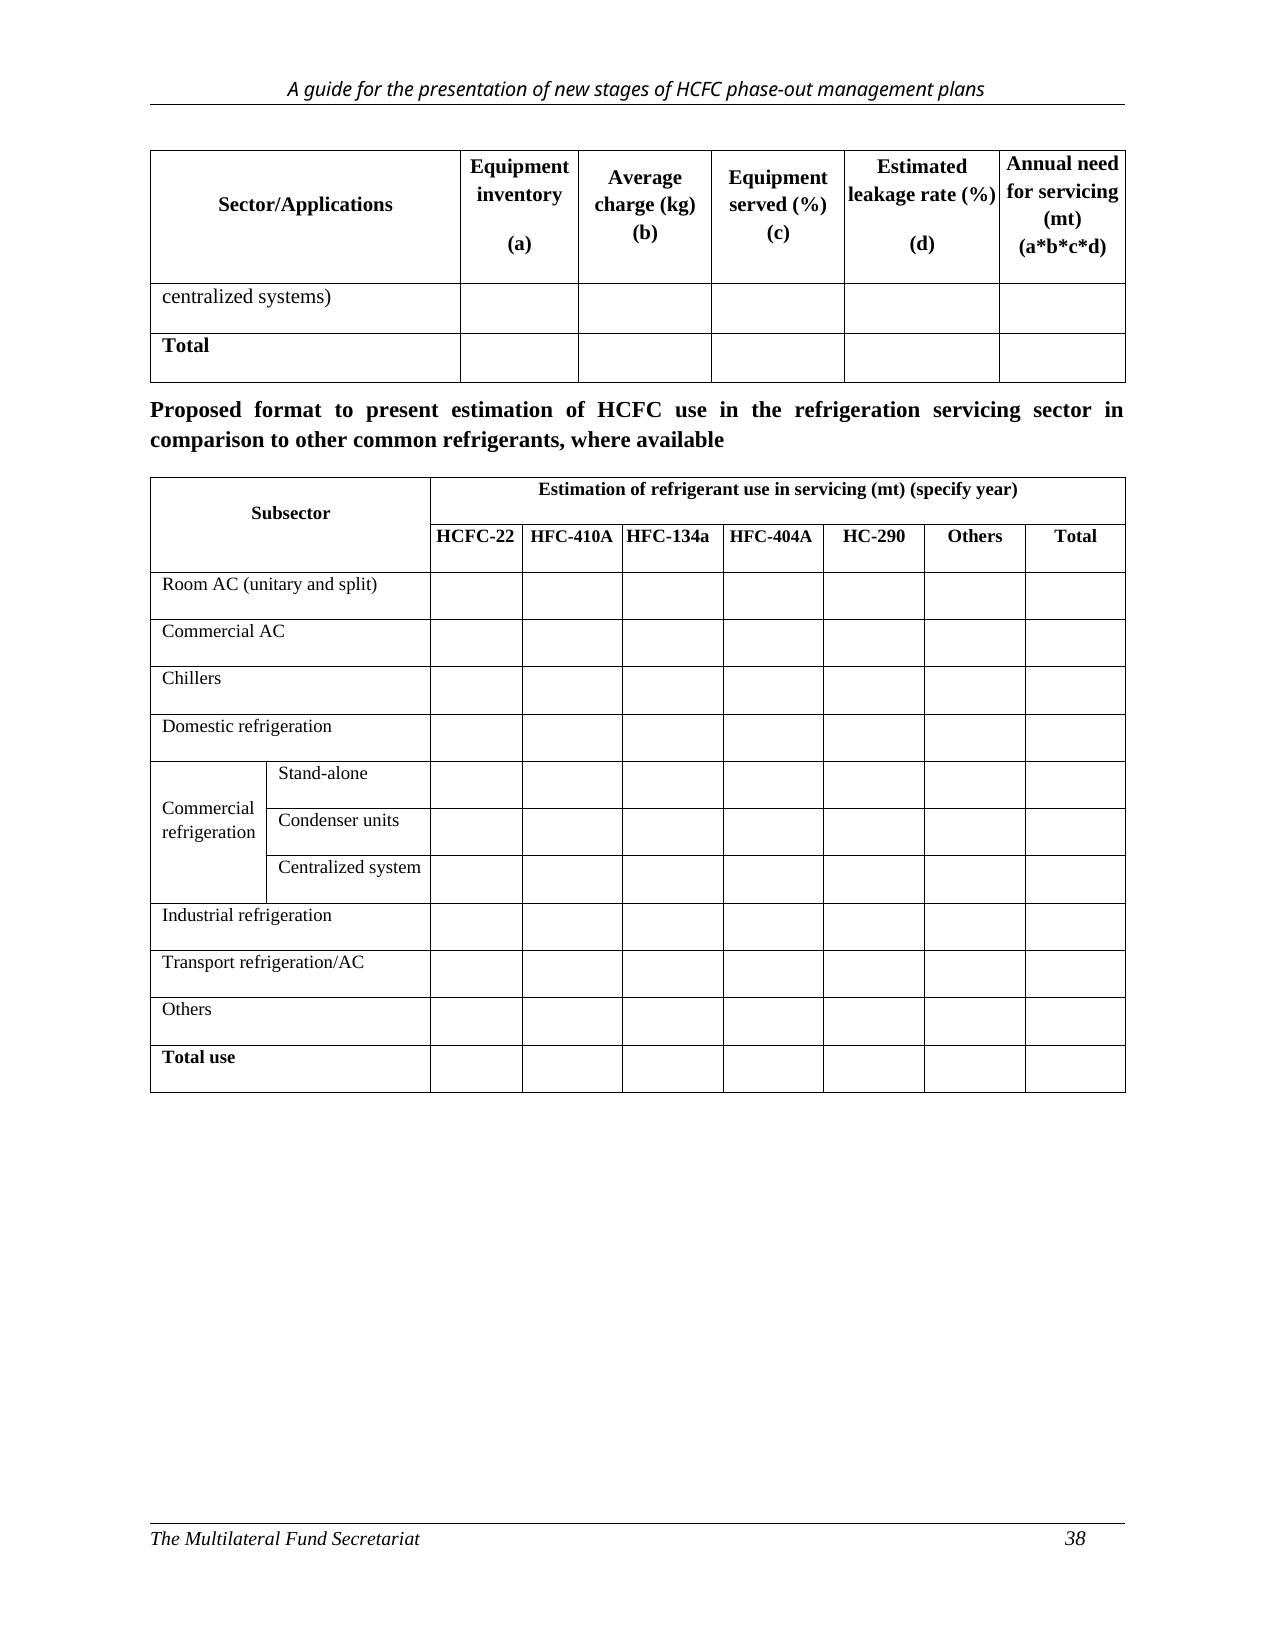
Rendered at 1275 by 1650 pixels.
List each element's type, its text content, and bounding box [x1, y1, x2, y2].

table_cell [1026, 573, 1125, 619]
table_cell [724, 809, 823, 855]
table_cell [623, 762, 723, 808]
table_cell [724, 762, 823, 808]
table_cell Industrial refrigeration (medium to large condensing units, centralized systems) [151, 284, 460, 332]
table_cell Centralized system [267, 856, 430, 903]
table_cell [1026, 998, 1125, 1044]
table_cell [431, 573, 522, 619]
table_cell [1000, 334, 1125, 382]
table_header Annual need for servicing (mt) (a*b*c*d) [1000, 151, 1125, 283]
table_cell [623, 856, 723, 903]
table_cell [1026, 809, 1125, 855]
table_cell [724, 856, 823, 903]
table_cell [845, 284, 999, 332]
table_cell [925, 904, 1025, 950]
table_cell [724, 1046, 823, 1092]
table_cell Chillers [151, 667, 430, 713]
table_cell [724, 620, 823, 666]
table_cell [431, 904, 522, 950]
table_cell Stand-alone [267, 762, 430, 808]
table_header Sector/Applications [151, 151, 460, 283]
table_cell [623, 1046, 723, 1092]
table_cell [523, 715, 622, 761]
table_cell [623, 951, 723, 997]
table_header Equipment served (%) (c) [712, 151, 844, 283]
table_cell [925, 715, 1025, 761]
table_cell [925, 998, 1025, 1044]
table_cell [845, 334, 999, 382]
table_cell [431, 762, 522, 808]
table_cell [523, 998, 622, 1044]
table_cell [1026, 667, 1125, 713]
table_cell [523, 1046, 622, 1092]
table_cell [724, 667, 823, 713]
table_cell [824, 1046, 924, 1092]
table_cell [623, 904, 723, 950]
table_cell [925, 762, 1025, 808]
table_cell Others [151, 998, 430, 1044]
table_cell [824, 856, 924, 903]
table_cell [523, 856, 622, 903]
table_cell [925, 951, 1025, 997]
table_cell [824, 715, 924, 761]
table_cell [623, 573, 723, 619]
table_cell Condenser units [267, 809, 430, 855]
table_cell Total [1026, 525, 1125, 572]
table_cell [623, 620, 723, 666]
table_header Equipment inventory (a) [461, 151, 578, 283]
table_cell [712, 334, 844, 382]
table_cell [824, 667, 924, 713]
table_cell [724, 998, 823, 1044]
table_cell Commercial refrigeration [151, 762, 266, 903]
table_cell [431, 667, 522, 713]
table_cell [925, 856, 1025, 903]
table_cell Total use [151, 1046, 430, 1092]
table_cell [579, 334, 711, 382]
table_cell [523, 762, 622, 808]
table_cell [824, 620, 924, 666]
table_cell Industrial refrigeration [151, 904, 430, 950]
table_cell HFC-404A [724, 525, 823, 572]
table_cell HCFC-22 [431, 525, 522, 572]
table_cell [724, 951, 823, 997]
table_header Subsector [151, 478, 430, 572]
table_cell [623, 715, 723, 761]
table_cell [523, 667, 622, 713]
table_cell [925, 809, 1025, 855]
table_cell [523, 904, 622, 950]
table_cell [925, 1046, 1025, 1092]
table_cell [724, 573, 823, 619]
table_cell [431, 998, 522, 1044]
table_cell [1000, 284, 1125, 332]
table_cell HC-290 [824, 525, 924, 572]
table_cell [1026, 856, 1125, 903]
table_cell [579, 284, 711, 332]
table_cell [724, 715, 823, 761]
table_cell [523, 951, 622, 997]
table_cell [461, 334, 578, 382]
table_cell [824, 951, 924, 997]
table_header Average charge (kg) (b) [579, 151, 711, 283]
table_cell [824, 573, 924, 619]
table_cell [523, 573, 622, 619]
table_cell [925, 573, 1025, 619]
table_cell HFC-410A [523, 525, 622, 572]
table_cell [1026, 904, 1125, 950]
table_cell Total [151, 334, 460, 382]
table_cell [623, 667, 723, 713]
table_cell [1026, 620, 1125, 666]
table_cell [925, 620, 1025, 666]
table_cell Transport refrigeration/AC [151, 951, 430, 997]
table_cell [1026, 762, 1125, 808]
table_cell [623, 809, 723, 855]
table_cell [724, 904, 823, 950]
table_cell [1026, 1046, 1125, 1092]
table_cell [824, 998, 924, 1044]
table_cell [431, 715, 522, 761]
table_cell [461, 284, 578, 332]
table_cell [925, 667, 1025, 713]
table_cell [431, 951, 522, 997]
table_cell [523, 620, 622, 666]
table_cell [1026, 951, 1125, 997]
text Proposed format to present estimation of HCFC use in the refrigeration servicing sector in comparison to other common refrigerants, where available [150, 396, 1125, 452]
table_cell [824, 809, 924, 855]
table_cell [623, 998, 723, 1044]
table_cell Others [925, 525, 1025, 572]
table_cell [431, 620, 522, 666]
table_cell [712, 284, 844, 332]
table_cell [824, 762, 924, 808]
table_header Estimation of refrigerant use in servicing (mt) (specify year) [431, 478, 1125, 524]
table_cell [523, 809, 622, 855]
table_cell Commercial AC [151, 620, 430, 666]
table_cell [824, 904, 924, 950]
table_cell Domestic refrigeration [151, 715, 430, 761]
table_cell HFC-134a [623, 525, 723, 572]
table_cell [1026, 715, 1125, 761]
table_cell Room AC (unitary and split) [151, 573, 430, 619]
table_cell [431, 1046, 522, 1092]
table_cell [431, 856, 522, 903]
table_header Estimated leakage rate (%) (d) [845, 151, 999, 283]
table_cell [431, 809, 522, 855]
